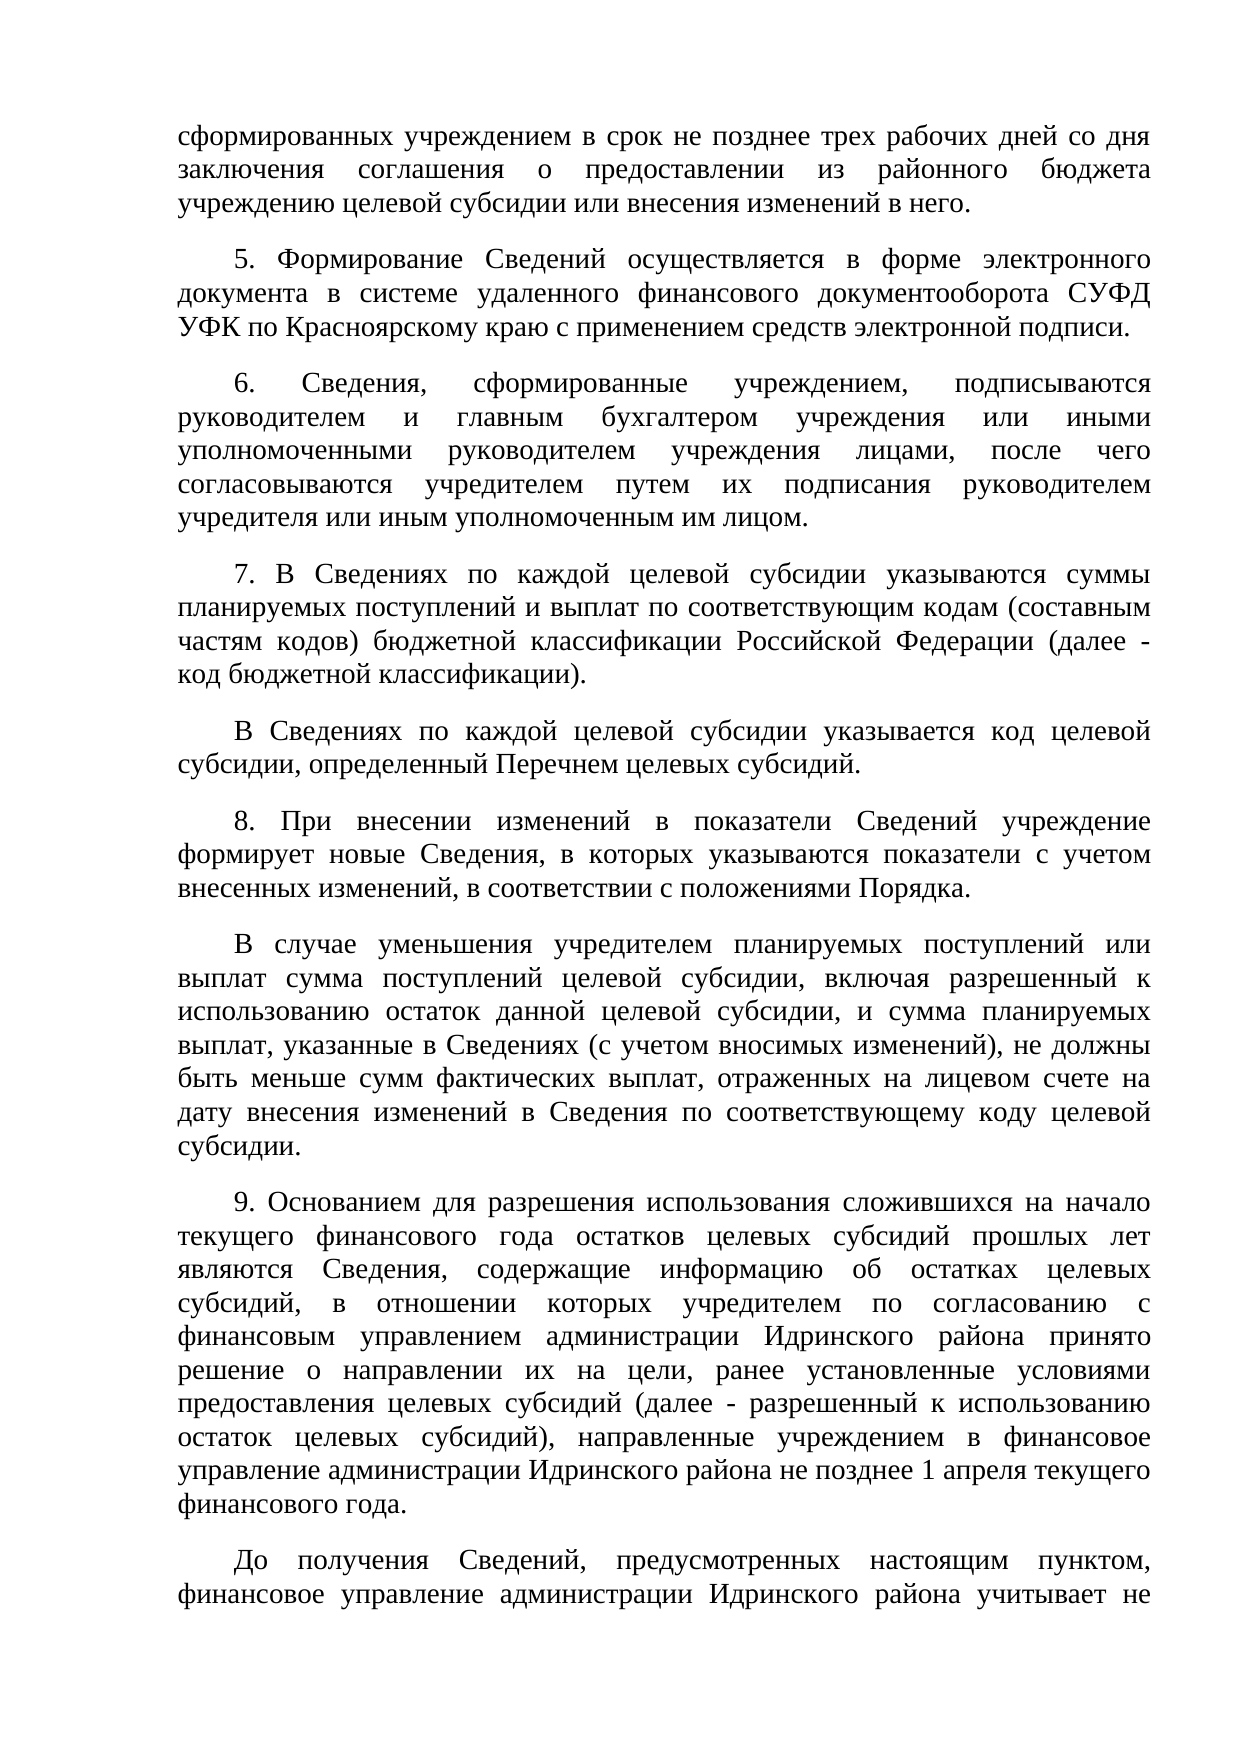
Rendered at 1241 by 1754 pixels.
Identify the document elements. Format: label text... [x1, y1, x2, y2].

text 9. Основанием для разрешения использования сложившихся на начало текущего финансового года остатков целевых субсидий прошлых лет являются Сведения, содержащие информацию об остатках целевых субсидий, в отношении которых учредителем по согласованию с финансовым управлением администрации Идринского района принято решение о направлении их на цели, ранее установленные условиями предоставления целевых субсидий (далее - разрешенный к использованию остаток целевых субсидий), направленные учреждением в финансовое управление администрации Идринского района не позднее 1 апреля текущего финансового года. [177, 1184, 1152, 1519]
text 5. Формирование Сведений осуществляется в форме электронного документа в системе удаленного финансового документооборота СУФД УФК по Красноярскому краю с применением средств электронной подписи. [177, 242, 1152, 342]
text 7. В Сведениях по каждой целевой субсидии указываются суммы планируемых поступлений и выплат по соответствующим кодам (составным частям кодов) бюджетной классификации Российской Федерации (далее - код бюджетной классификации). [177, 556, 1152, 690]
text В случае уменьшения учредителем планируемых поступлений или выплат сумма поступлений целевой субсидии, включая разрешенный к использованию остаток данной целевой субсидии, и сумма планируемых выплат, указанные в Сведениях (с учетом вносимых изменений), не должны быть меньше сумм фактических выплат, отраженных на лицевом счете на дату внесения изменений в Сведения по соответствующему коду целевой субсидии. [177, 926, 1152, 1161]
text 6. Сведения, сформированные учреждением, подписываются руководителем и главным бухгалтером учреждения или иными уполномоченными руководителем учреждения лицами, после чего согласовываются учредителем путем их подписания руководителем учредителя или иным уполномоченным им лицом. [177, 365, 1152, 533]
text 8. При внесении изменений в показатели Сведений учреждение формирует новые Сведения, в которых указываются показатели с учетом внесенных изменений, в соответствии с положениями Порядка. [177, 803, 1152, 903]
text В Сведениях по каждой целевой субсидии указывается код целевой субсидии, определенный Перечнем целевых субсидий. [177, 713, 1152, 780]
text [177, 118, 1152, 219]
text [177, 1542, 1152, 1609]
